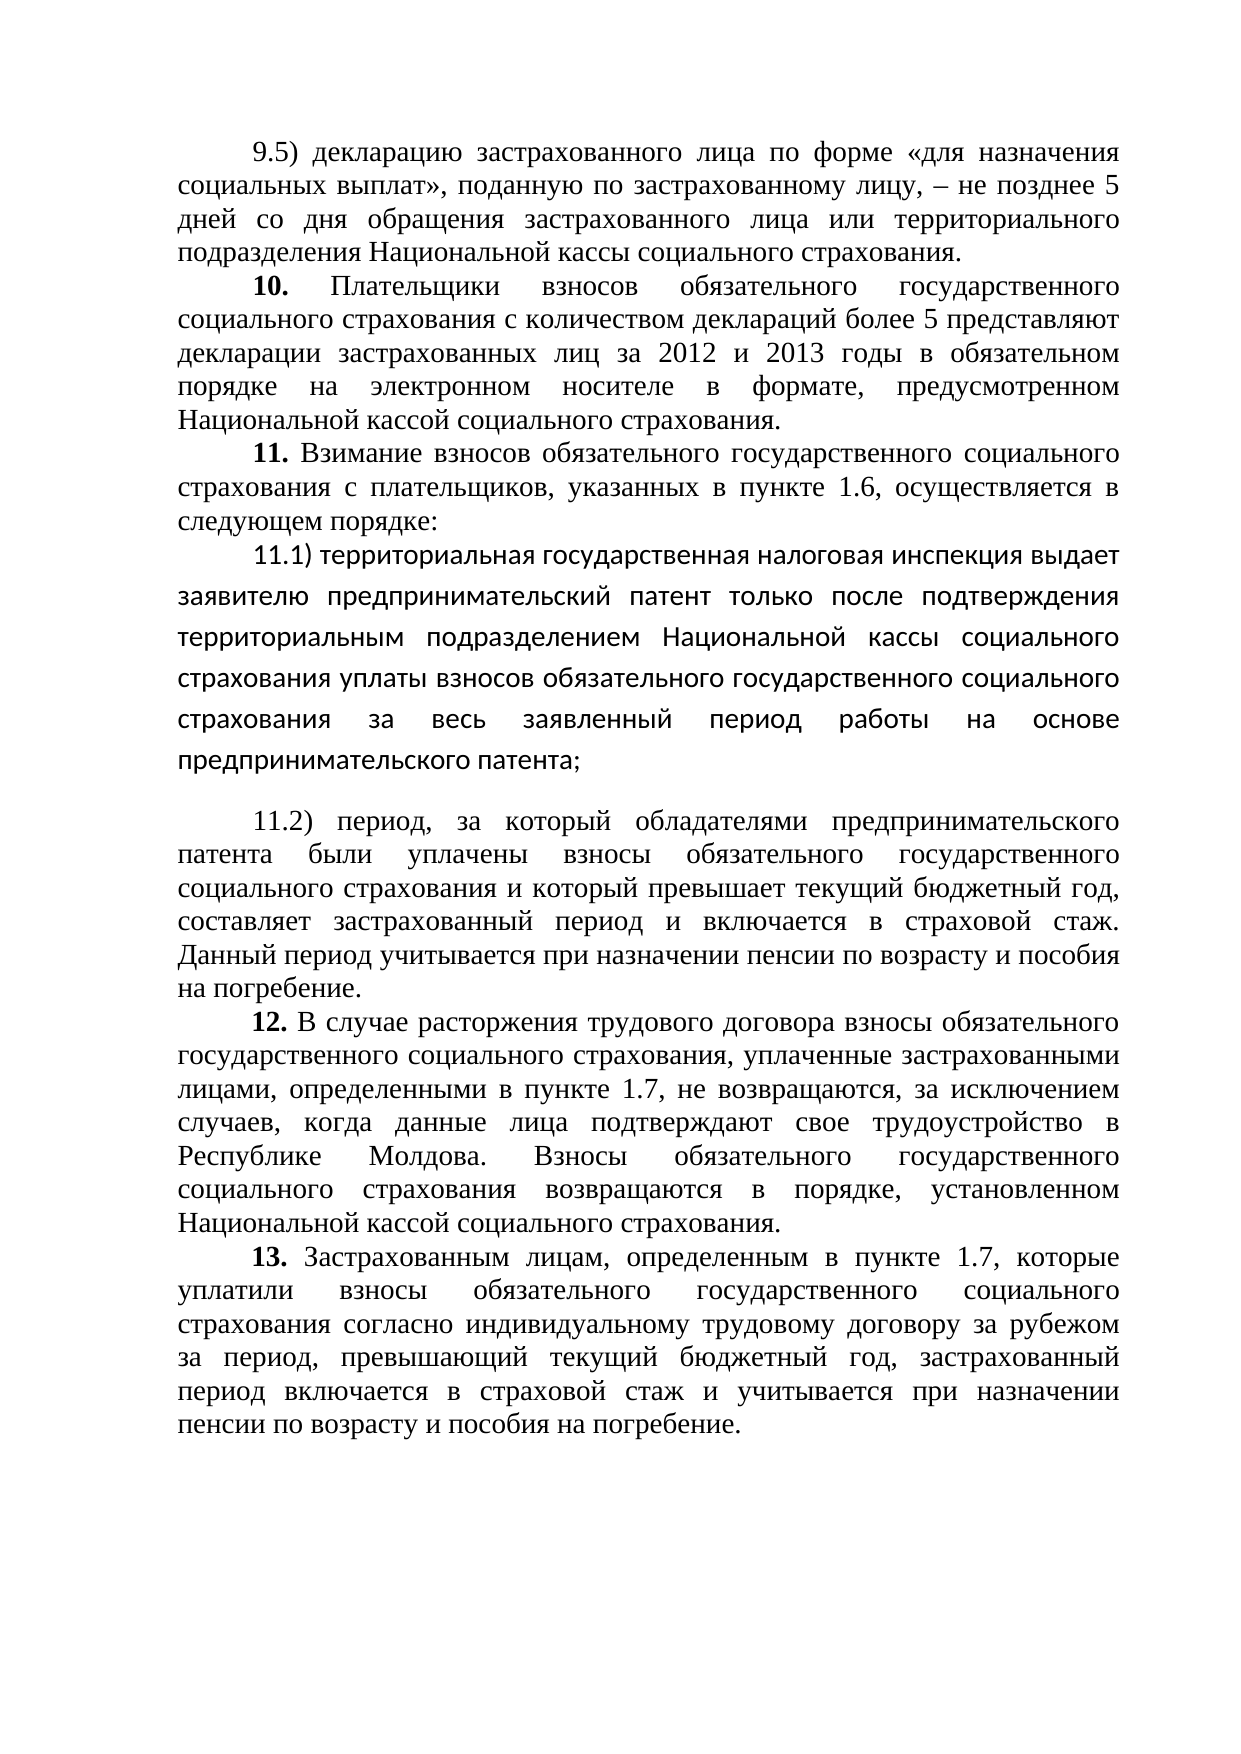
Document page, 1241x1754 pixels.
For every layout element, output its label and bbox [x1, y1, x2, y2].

table_cell [162, 118, 1136, 1628]
